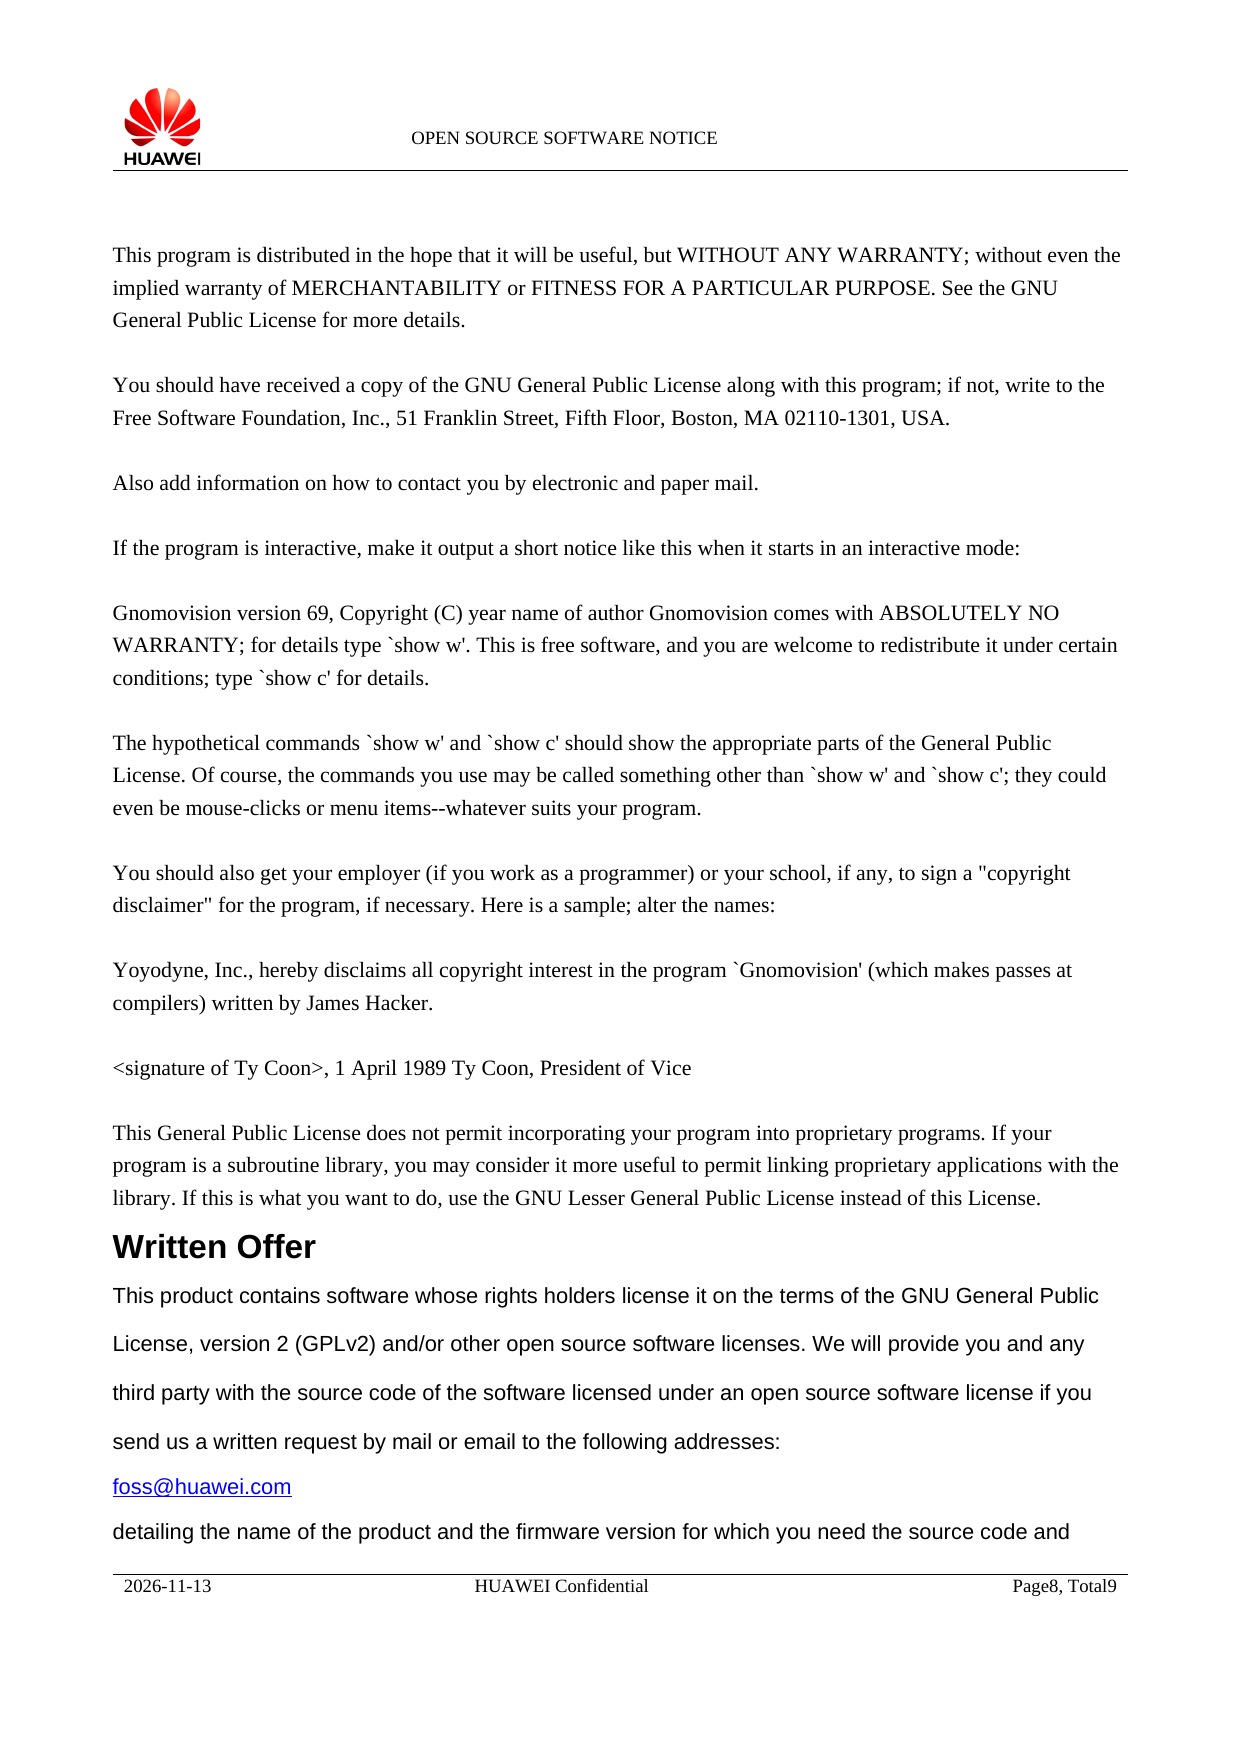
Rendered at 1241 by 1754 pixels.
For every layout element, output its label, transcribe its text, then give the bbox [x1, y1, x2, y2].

text detailing the name of the product and the firmware version for which you need the source code and indicating how we can contact you. [112, 1515, 1128, 1548]
text This product contains software whose rights holders license it on the terms of the GNU General Public License, version 2 (GPLv2) and/or other open source software licenses. We will provide you and any third party with the source code of the software licensed under an open source software license if you send us a written request by mail or email to the following addresses: [112, 1279, 1128, 1458]
text foss@huawei.com [112, 1470, 1128, 1503]
text Written Offer [112, 1214, 1128, 1279]
picture [124, 88, 201, 165]
